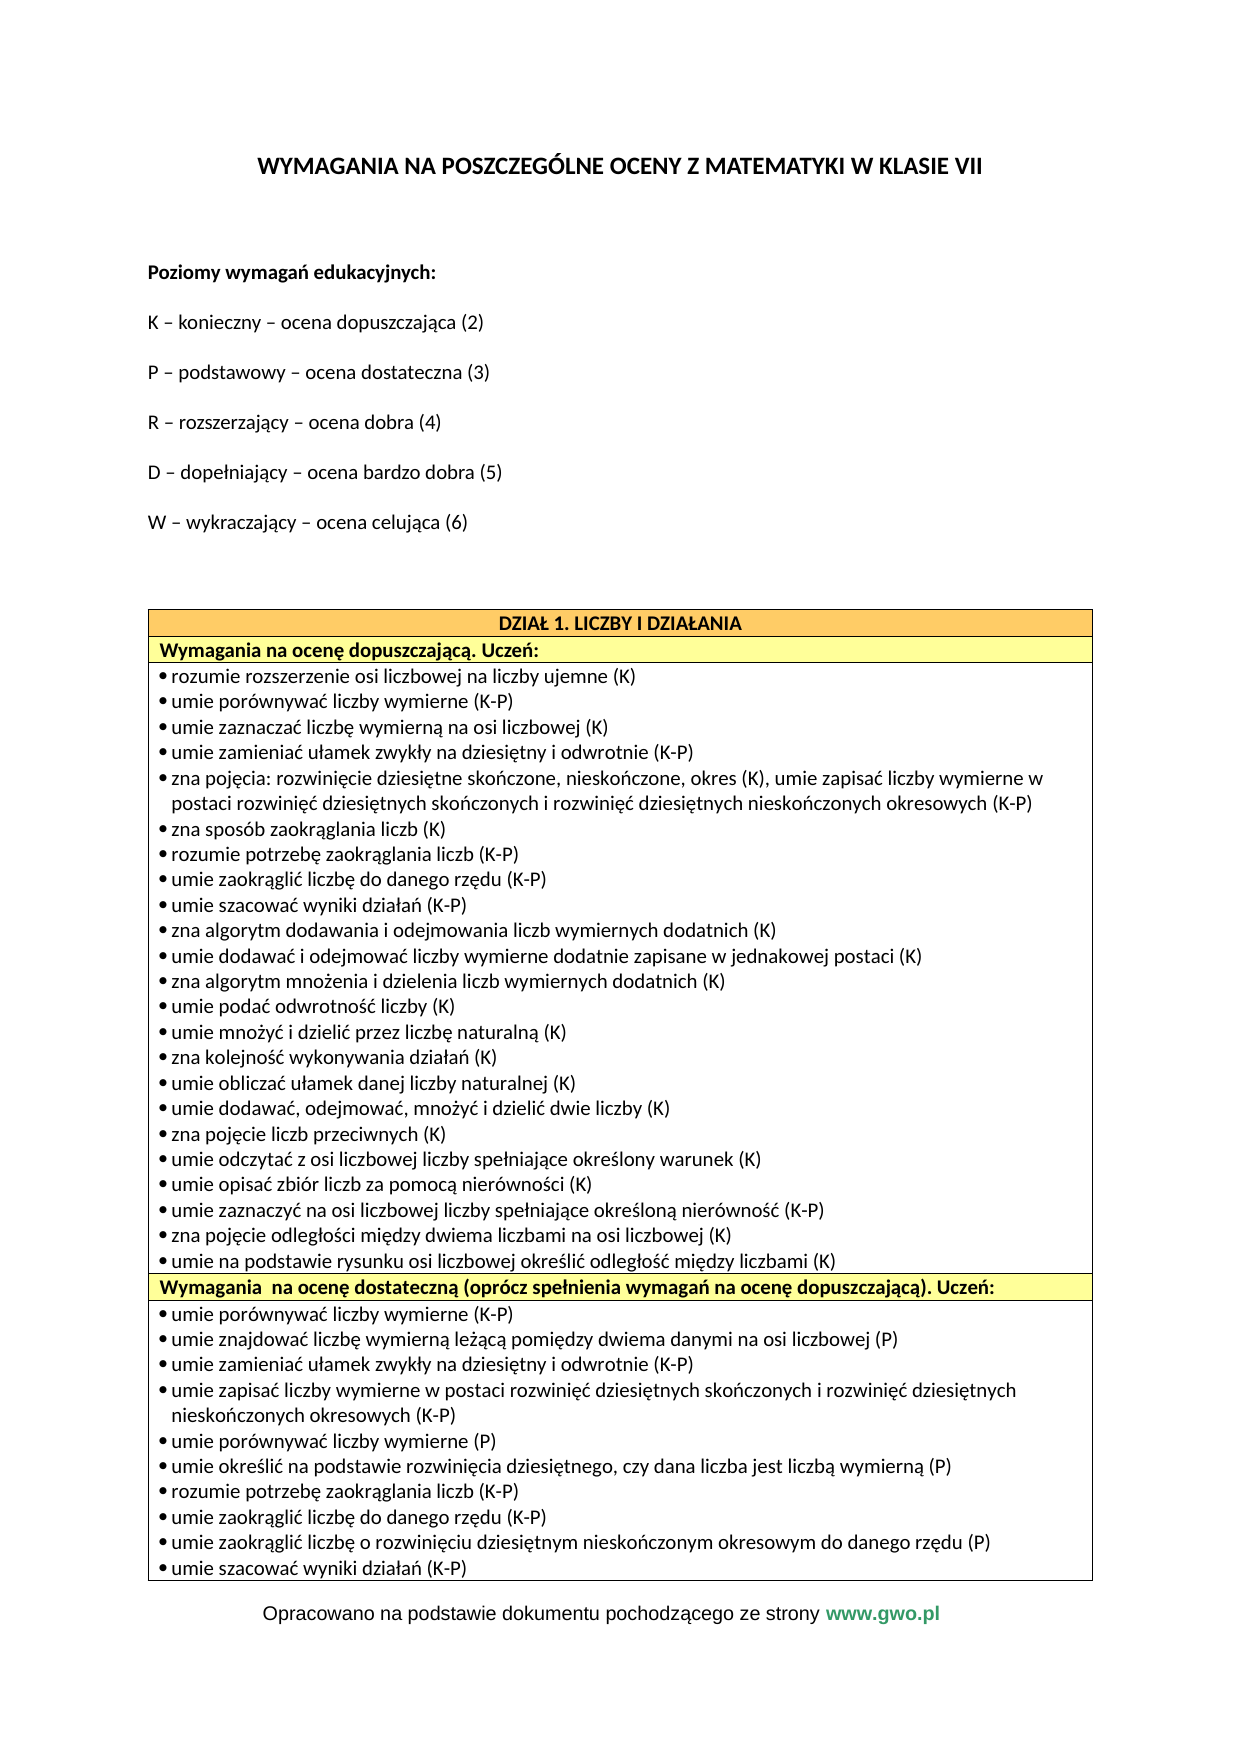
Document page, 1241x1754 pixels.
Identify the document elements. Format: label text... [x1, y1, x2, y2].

table_cell Wymagania na ocenę dostateczną (oprócz spełnienia wymagań na ocenę dopuszczającą). Uczeń: [149, 1274, 1092, 1300]
text W – wykraczający – ocena celująca (6) [148, 509, 1093, 535]
text P – podstawowy – ocena dostateczna (3) [148, 359, 1093, 385]
text R – rozszerzający – ocena dobra (4) [148, 409, 1093, 435]
table_cell Wymagania na ocenę dopuszczającą. Uczeń: [149, 637, 1092, 662]
table_cell rozumie rozszerzenie osi liczbowej na liczby ujemne (K) umie porównywać liczby wymierne (K-P) umie zaznaczać liczbę wymierną na osi liczbowej (K) umie zamieniać ułamek zwykły na dziesiętny i odwrotnie (K-P) zna pojęcia: rozwinięcie dziesiętne skończone, nieskończone, okres (K), umie zapisać liczby wymierne w postaci rozwinięć dziesiętnych skończonych i rozwinięć dziesiętnych nieskończonych okresowych (K-P) zna sposób zaokrąglania liczb (K) rozumie potrzebę zaokrąglania liczb (K-P) umie zaokrąglić liczbę do danego rzędu (K-P) umie szacować wyniki działań (K-P) zna algorytm dodawania i odejmowania liczb wymiernych dodatnich (K) umie dodawać i odejmować liczby wymierne dodatnie zapisane w jednakowej postaci (K) zna algorytm mnożenia i dzielenia liczb wymiernych dodatnich (K) umie podać odwrotność liczby (K) umie mnożyć i dzielić przez liczbę naturalną (K) zna kolejność wykonywania działań (K) umie obliczać ułamek danej liczby naturalnej (K) umie dodawać, odejmować, mnożyć i dzielić dwie liczby (K) zna pojęcie liczb przeciwnych (K) umie odczytać z osi liczbowej liczby spełniające określony warunek (K) umie opisać zbiór liczb za pomocą nierówności (K) umie zaznaczyć na osi liczbowej liczby spełniające określoną nierówność (K-P) zna pojęcie odległości między dwiema liczbami na osi liczbowej (K) umie na podstawie rysunku osi liczbowej określić odległość między liczbami (K) [149, 663, 1092, 1273]
text K – konieczny – ocena dopuszczająca (2) [148, 309, 1093, 335]
table_header DZIAŁ 1. LICZBY I DZIAŁANIA [149, 610, 1092, 636]
text WYMAGANIA NA POSZCZEGÓLNE OCENY Z MATEMATYKI W KLASIE VII [148, 150, 1093, 181]
text D – dopełniający – ocena bardzo dobra (5) [148, 459, 1093, 485]
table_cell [149, 1301, 1092, 1580]
text Poziomy wymagań edukacyjnych: [148, 259, 1093, 285]
